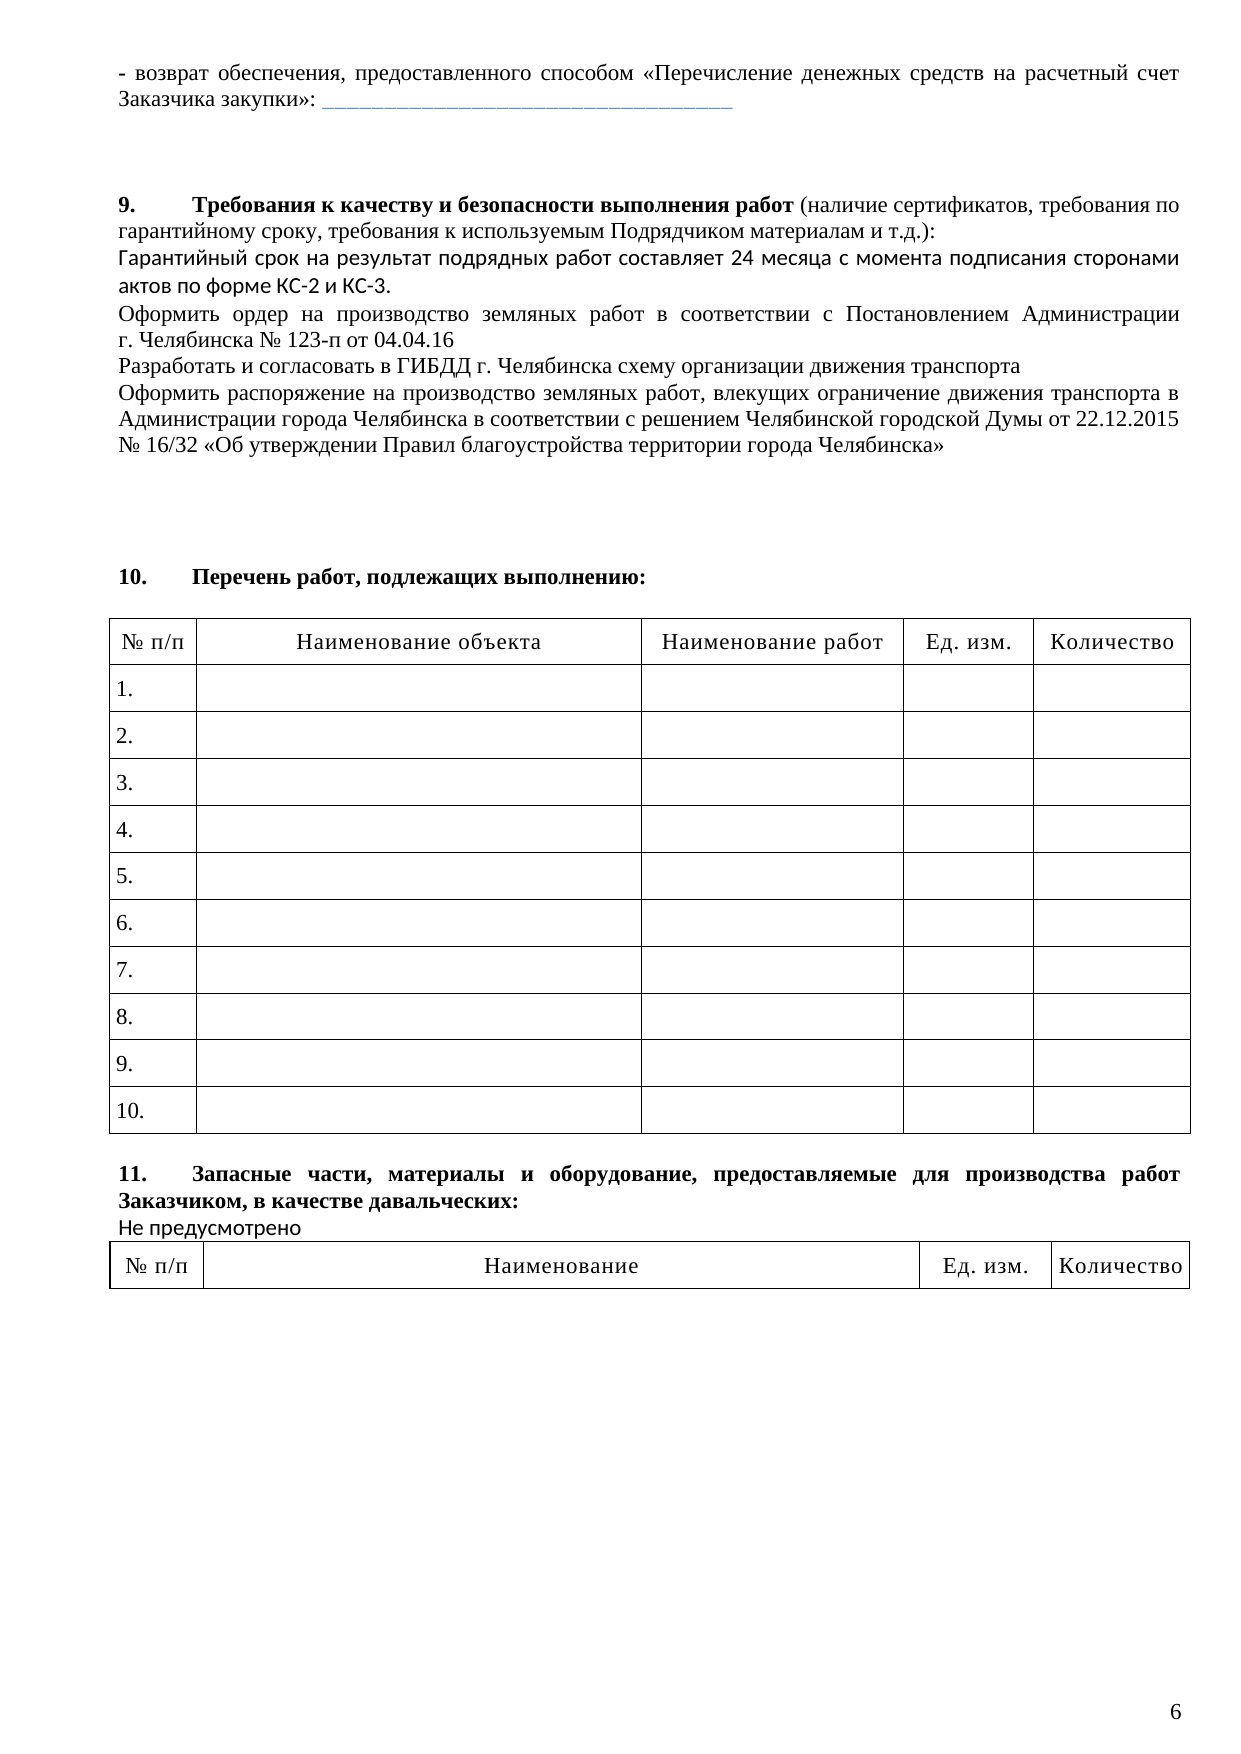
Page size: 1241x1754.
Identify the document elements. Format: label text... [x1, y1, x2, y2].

text - возврат обеспечения, предоставленного способом «Перечисление денежных средств на расчетный счет Заказчика закупки»: [118, 59, 1181, 112]
list Требования к качеству и безопасности выполнения работ (наличие сертификатов, требования по гарантийному сроку, требования к используемым Подрядчиком материалам и т.д.): [118, 191, 1181, 243]
list Перечень работ, подлежащих выполнению: [118, 563, 1181, 589]
list Запасные части, материалы и оборудование, предоставляемые для производства работ Заказчиком, в качестве давальческих: [118, 1161, 1181, 1213]
